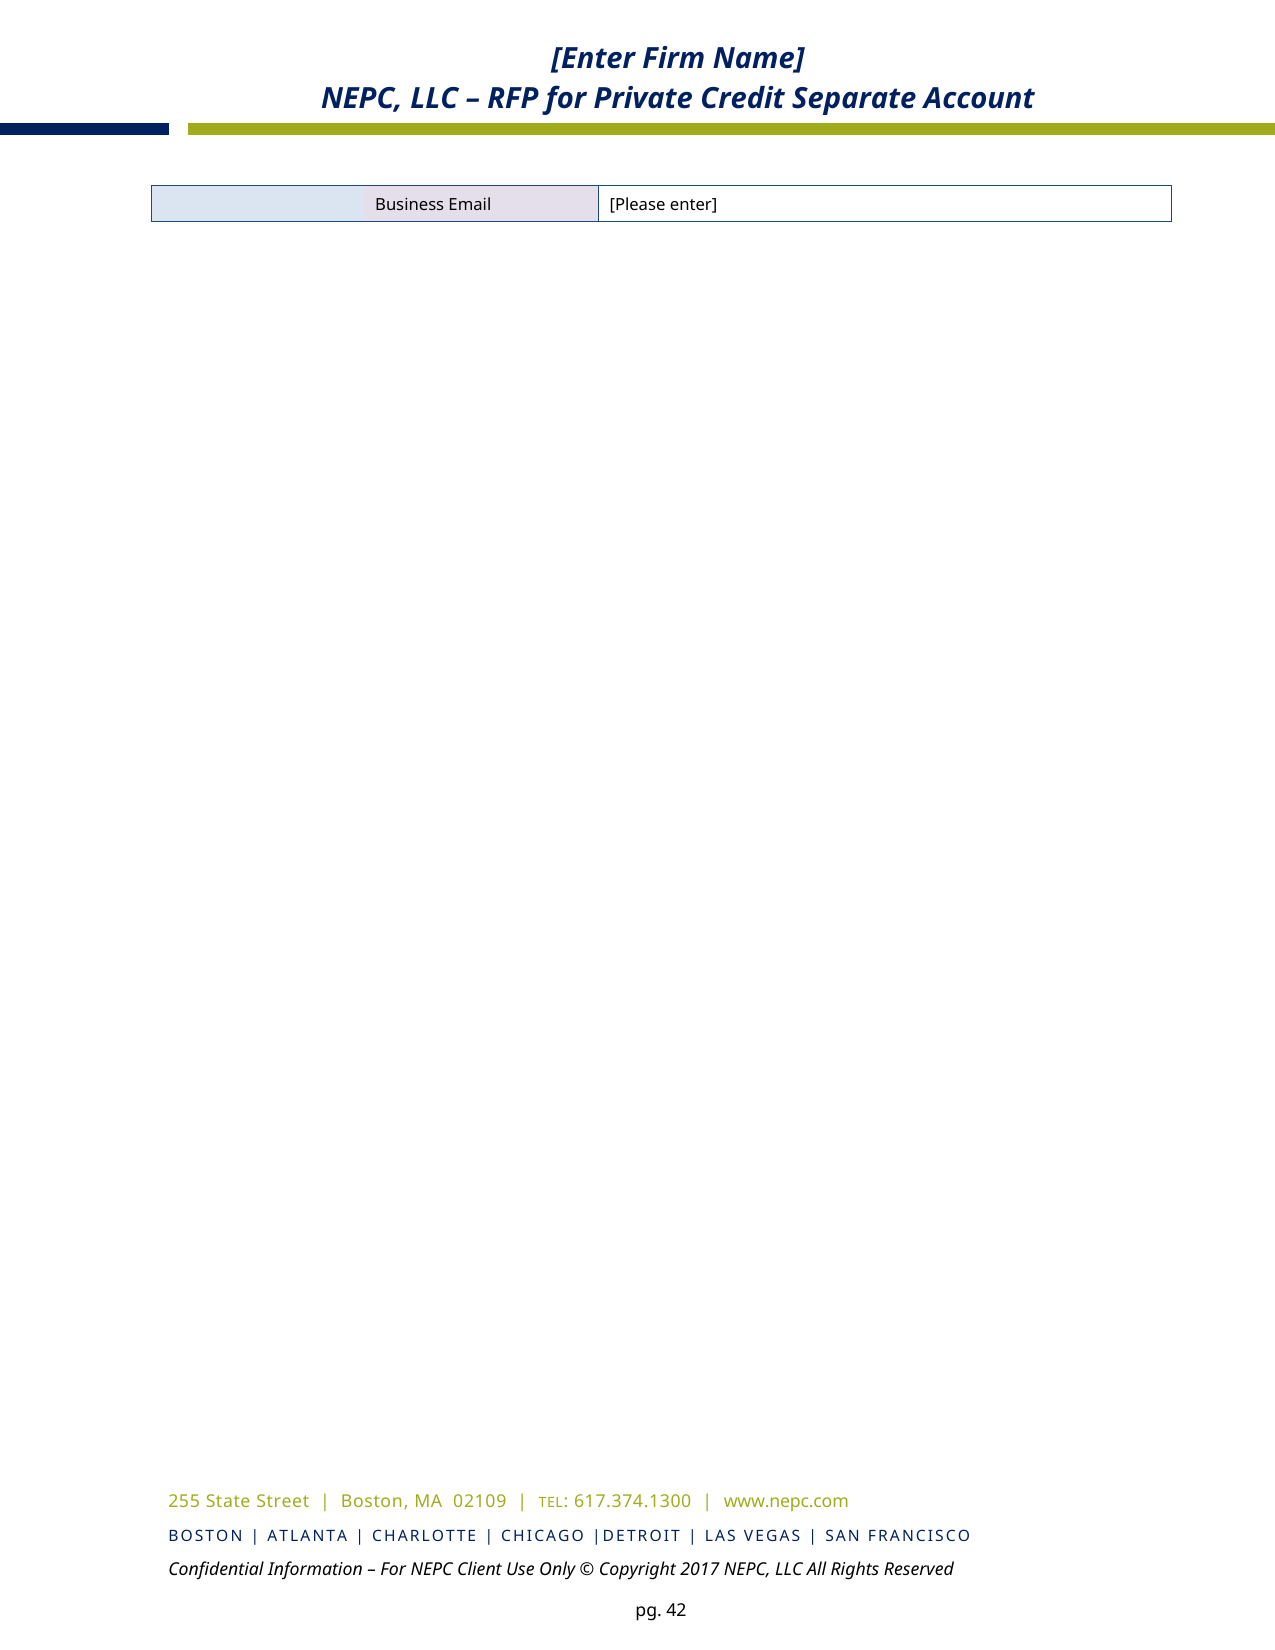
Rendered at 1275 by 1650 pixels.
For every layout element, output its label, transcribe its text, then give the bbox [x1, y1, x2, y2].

table_cell [Please enter] [599, 186, 1171, 221]
table_cell Business Email [364, 186, 598, 221]
